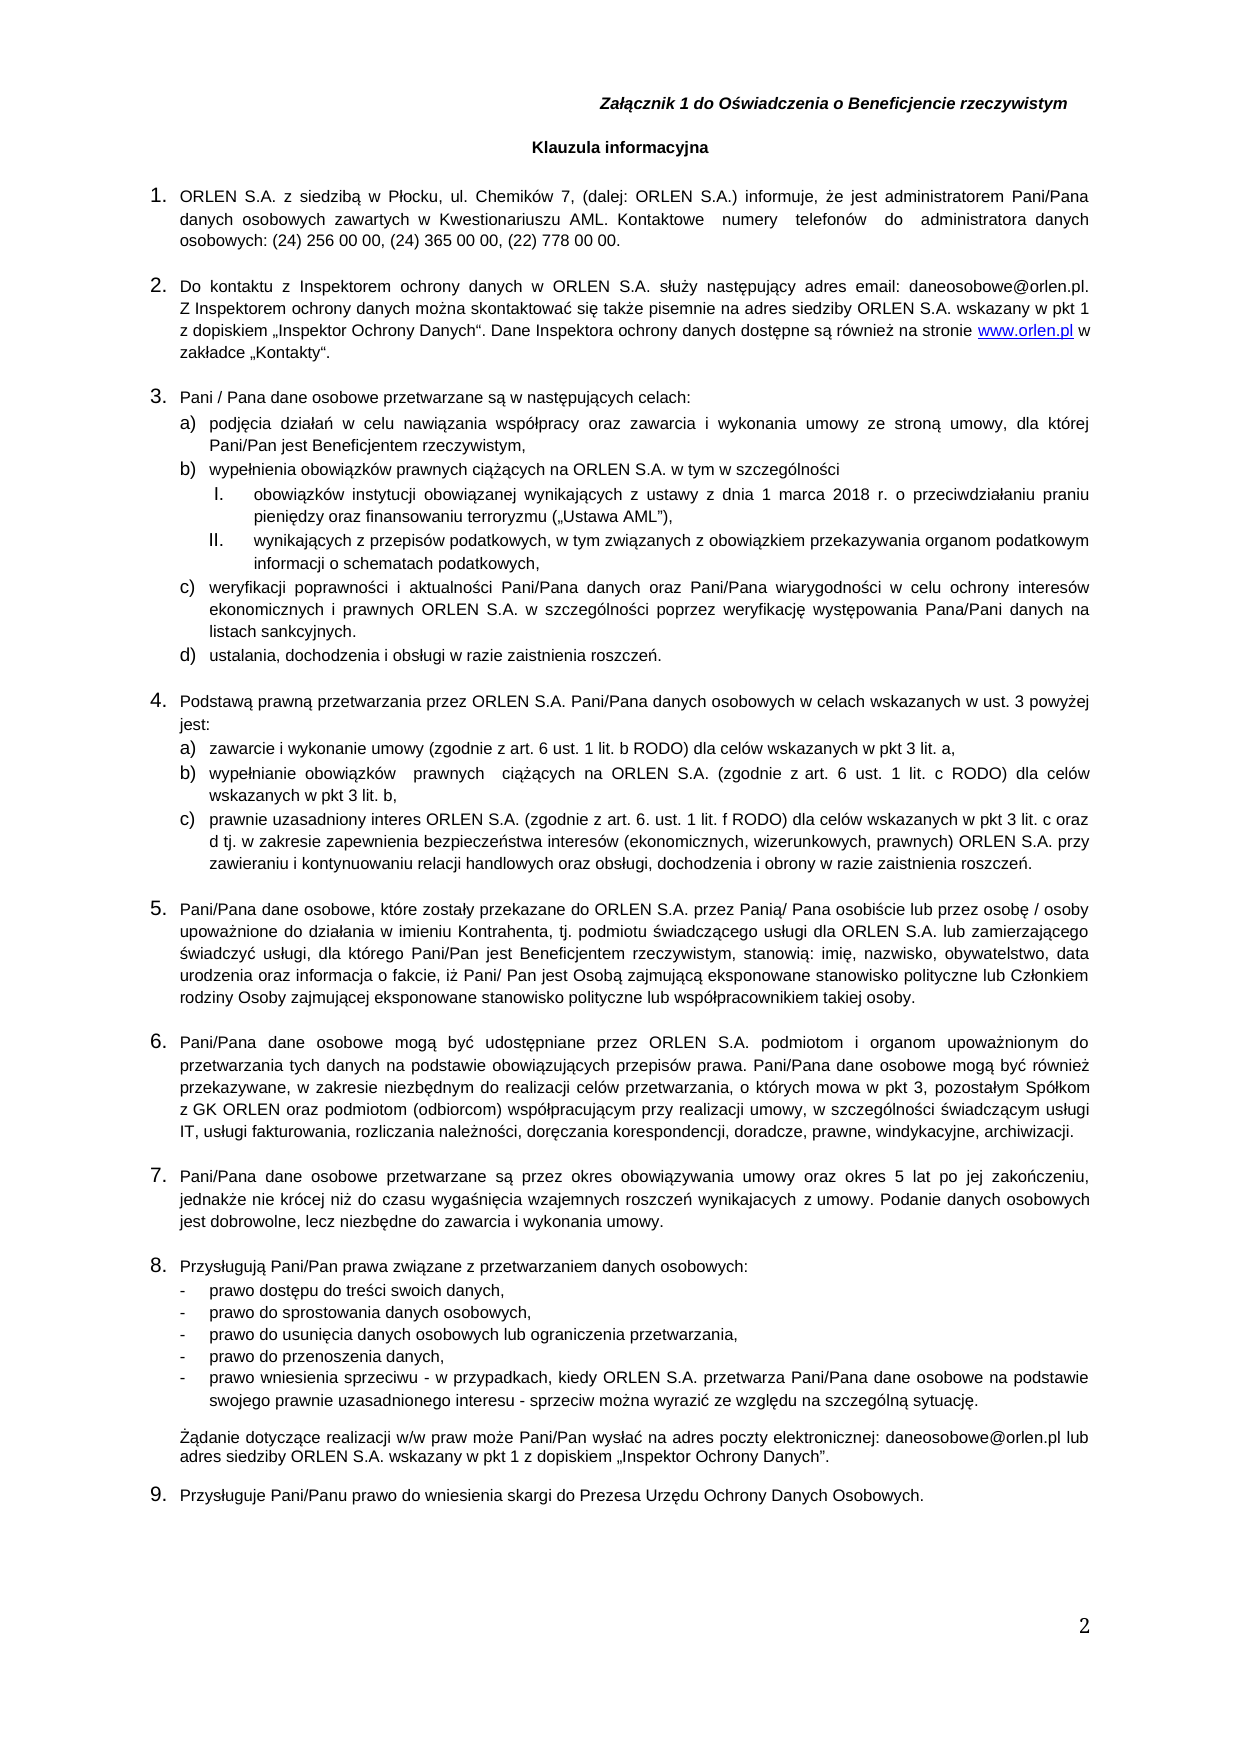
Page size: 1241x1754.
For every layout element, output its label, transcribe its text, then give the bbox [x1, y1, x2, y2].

list Przysługują Pani/Pan prawa związane z przetwarzaniem danych osobowych: [150, 1253, 1090, 1277]
list ustalania, dochodzenia i obsługi w razie zaistnienia roszczeń. [179, 644, 1090, 666]
list obowiązków instytucji obowiązanej wynikających z ustawy z dnia 1 marca 2018 r. o przeciwdziałaniu praniu pieniędzy oraz finansowaniu terroryzmu („Ustawa AML”), [224, 483, 1090, 526]
list prawo do przenoszenia danych, [179, 1346, 1090, 1366]
list wynikających z przepisów podatkowych, w tym związanych z obowiązkiem przekazywania organom podatkowym informacji o schematach podatkowych, [224, 529, 1090, 573]
list prawo do sprostowania danych osobowych, [179, 1302, 1090, 1322]
list Podstawą prawną przetwarzania przez ORLEN S.A. Pani/Pana danych osobowych w celach wskazanych w ust. 3 powyżej jest: [150, 688, 1090, 734]
list Przysługuje Pani/Panu prawo do wniesienia skargi do Prezesa Urzędu Ochrony Danych Osobowych. [150, 1482, 1090, 1506]
list zawarcie i wykonanie umowy (zgodnie z art. 6 ust. 1 lit. b RODO) dla celów wskazanych w pkt 3 lit. a, [179, 737, 1090, 758]
list weryfikacji poprawności i aktualności Pani/Pana danych oraz Pani/Pana wiarygodności w celu ochrony interesów ekonomicznych i prawnych ORLEN S.A. w szczególności poprzez weryfikację występowania Pana/Pani danych na listach sankcyjnych. [179, 576, 1090, 641]
list wypełnianie obowiązków prawnych ciążących na ORLEN S.A. (zgodnie z art. 6 ust. 1 lit. c RODO) dla celów wskazanych w pkt 3 lit. b, [179, 761, 1090, 805]
list prawo do usunięcia danych osobowych lub ograniczenia przetwarzania, [179, 1324, 1090, 1343]
list ORLEN S.A. z siedzibą w Płocku, ul. Chemików 7, (dalej: ORLEN S.A.) informuje, że jest administratorem Pani/Pana danych osobowych zawartych w Kwestionariuszu AML. Kontaktowe numery telefonów do administratora danych osobowych: (24) 256 00 00, (24) 365 00 00, (22) 778 00 00. [150, 182, 1090, 250]
list podjęcia działań w celu nawiązania współpracy oraz zawarcia i wykonania umowy ze stroną umowy, dla której Pani/Pan jest Beneficjentem rzeczywistym, [179, 412, 1090, 455]
text Żądanie dotyczące realizacji w/w praw może Pani/Pan wysłać na adres poczty elektronicznej: daneosobowe@orlen.pl lub adres siedziby ORLEN S.A. wskazany w pkt 1 z dopiskiem „Inspektor Ochrony Danych”. [179, 1428, 1090, 1466]
list Pani/Pana dane osobowe mogą być udostępniane przez ORLEN S.A. podmiotom i organom upoważnionym do przetwarzania tych danych na podstawie obowiązujących przepisów prawa. Pani/Pana dane osobowe mogą być również przekazywane, w zakresie niezbędnym do realizacji celów przetwarzania, o których mowa w pkt 3, pozostałym Spółkom z GK ORLEN oraz podmiotom (odbiorcom) współpracującym przy realizacji umowy, w szczególności świadczącym usługi IT, usługi fakturowania, rozliczania należności, doręczania korespondencji, doradcze, prawne, windykacyjne, archiwizacji. [150, 1029, 1090, 1141]
list prawo dostępu do treści swoich danych, [179, 1280, 1090, 1299]
list Pani/Pana dane osobowe, które zostały przekazane do ORLEN S.A. przez Panią/ Pana osobiście lub przez osobę / osoby upoważnione do działania w imieniu Kontrahenta, tj. podmiotu świadczącego usługi dla ORLEN S.A. lub zamierzającego świadczyć usługi, dla którego Pani/Pan jest Beneficjentem rzeczywistym, stanowią: imię, nazwisko, obywatelstwo, data urodzenia oraz informacja o fakcie, iż Pani/ Pan jest Osobą zajmującą eksponowane stanowisko polityczne lub Członkiem rodziny Osoby zajmującej eksponowane stanowisko polityczne lub współpracownikiem takiej osoby. [150, 895, 1090, 1007]
list prawo wniesienia sprzeciwu - w przypadkach, kiedy ORLEN S.A. przetwarza Pani/Pana dane osobowe na podstawie swojego prawnie uzasadnionego interesu - sprzeciw można wyrazić ze względu na szczególną sytuację. [179, 1368, 1090, 1409]
list prawnie uzasadniony interes ORLEN S.A. (zgodnie z art. 6. ust. 1 lit. f RODO) dla celów wskazanych w pkt 3 lit. c oraz d tj. w zakresie zapewnienia bezpieczeństwa interesów (ekonomicznych, wizerunkowych, prawnych) ORLEN S.A. przy zawieraniu i kontynuowaniu relacji handlowych oraz obsługi, dochodzenia i obrony w razie zaistnienia roszczeń. [179, 808, 1090, 873]
list Pani/Pana dane osobowe przetwarzane są przez okres obowiązywania umowy oraz okres 5 lat po jej zakończeniu, jednakże nie krócej niż do czasu wygaśnięcia wzajemnych roszczeń wynikajacych z umowy. Podanie danych osobowych jest dobrowolne, lecz niezbędne do zawarcia i wykonania umowy. [150, 1163, 1090, 1231]
list wypełnienia obowiązków prawnych ciążących na ORLEN S.A. w tym w szczególności [179, 458, 1090, 480]
list Do kontaktu z Inspektorem ochrony danych w ORLEN S.A. służy następujący adres email: daneosobowe@orlen.pl. Z Inspektorem ochrony danych można skontaktować się także pisemnie na adres siedziby ORLEN S.A. wskazany w pkt 1 z dopiskiem „Inspektor Ochrony Danych“. Dane Inspektora ochrony danych dostępne są również na stronie www.orlen.pl w zakładce „Kontakty“. [150, 272, 1090, 362]
list Pani / Pana dane osobowe przetwarzane są w następujących celach: [150, 384, 1090, 408]
text Załącznik 1 do Oświadczenia o Beneficjencie rzeczywistym [525, 94, 1090, 113]
text Klauzula informacyjna [150, 138, 1090, 157]
